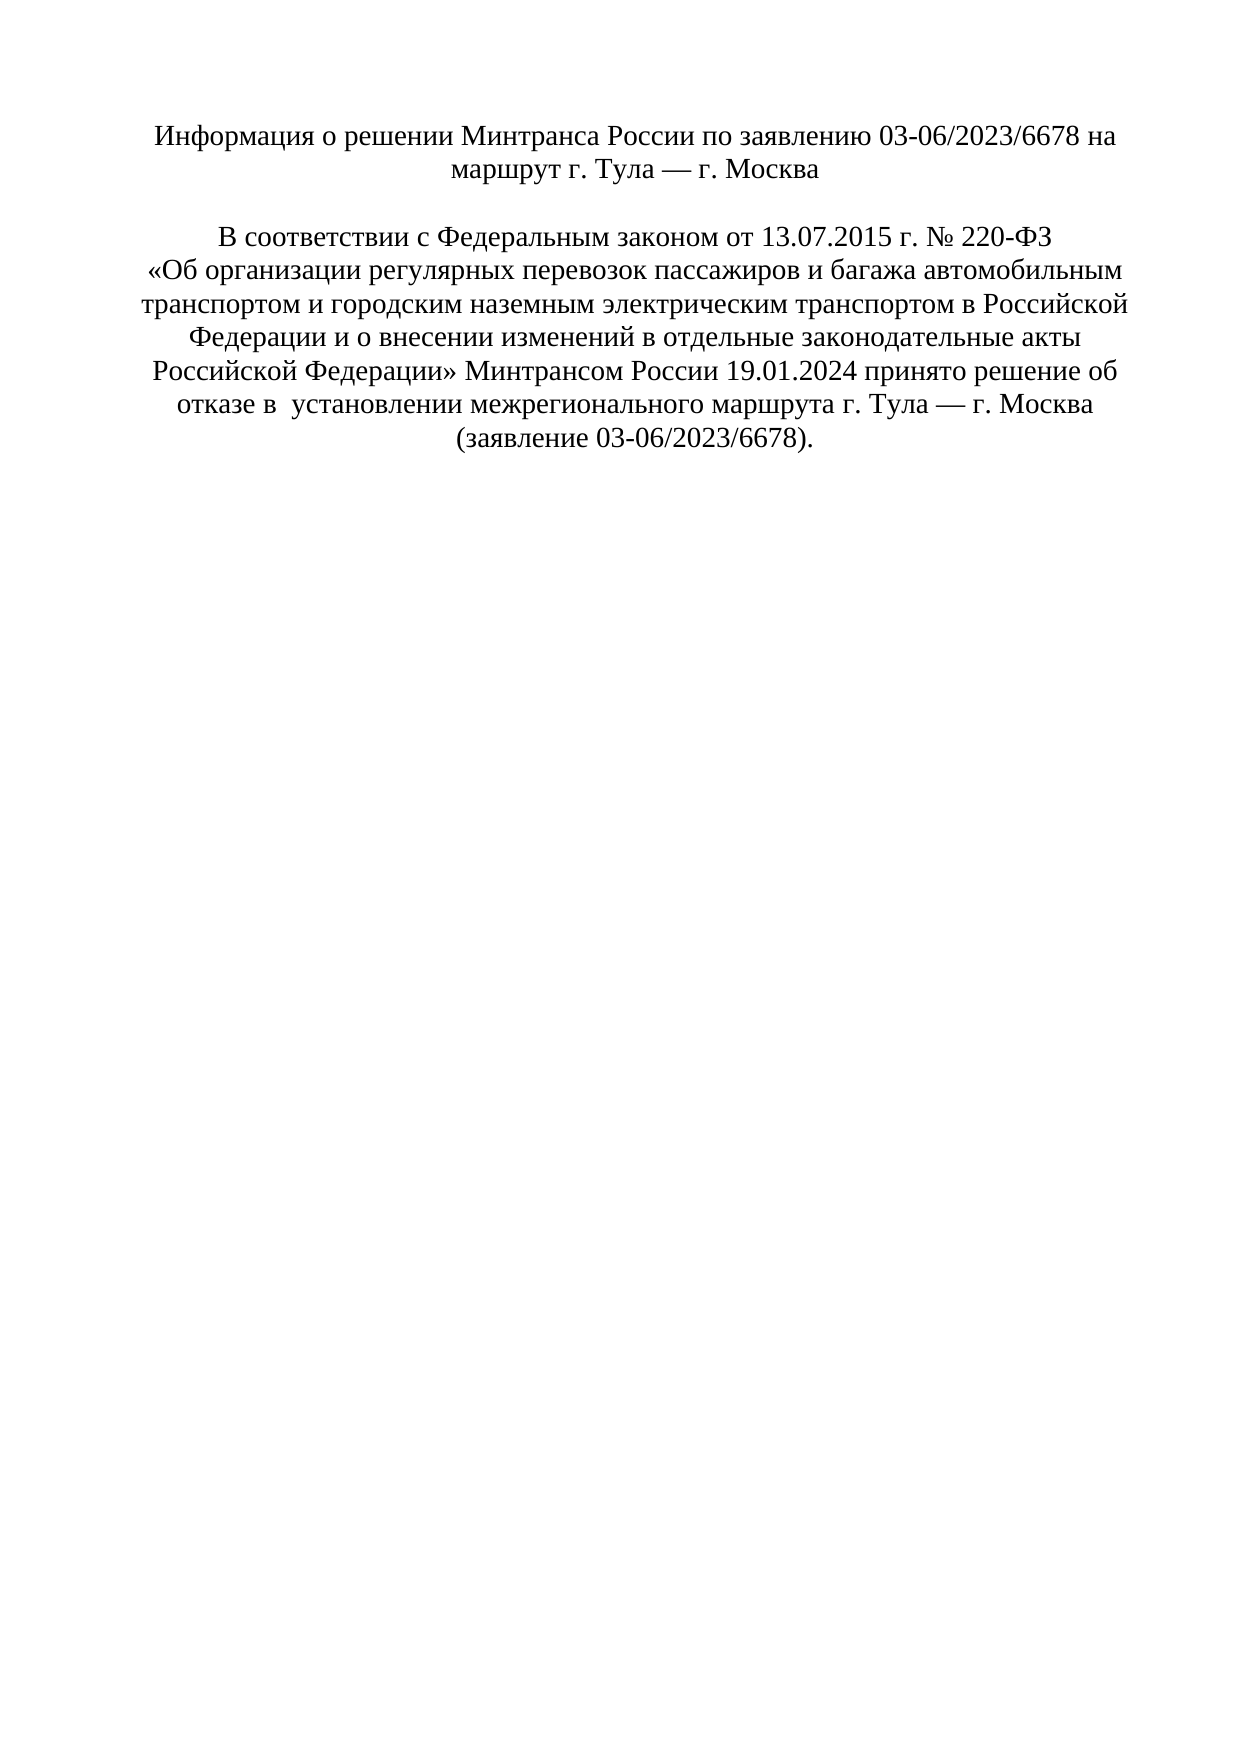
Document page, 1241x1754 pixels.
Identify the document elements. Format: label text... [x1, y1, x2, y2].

text Информация о решении Минтранса России по заявлению 03-06/2023/6678 на маршрут г. Тула — г. Москва [118, 118, 1152, 185]
text В соответствии с Федеральным законом от 13.07.2015 г. № 220-ФЗ «Об организации регулярных перевозок пассажиров и багажа автомобильным транспортом и городским наземным электрическим транспортом в Российской Федерации и о внесении изменений в отдельные законодательные акты Российской Федерации» Минтрансом России 19.01.2024 принято решение об отказе в установлении межрегионального маршрута г. Тула — г. Москва (заявление 03-06/2023/6678). [118, 219, 1152, 453]
